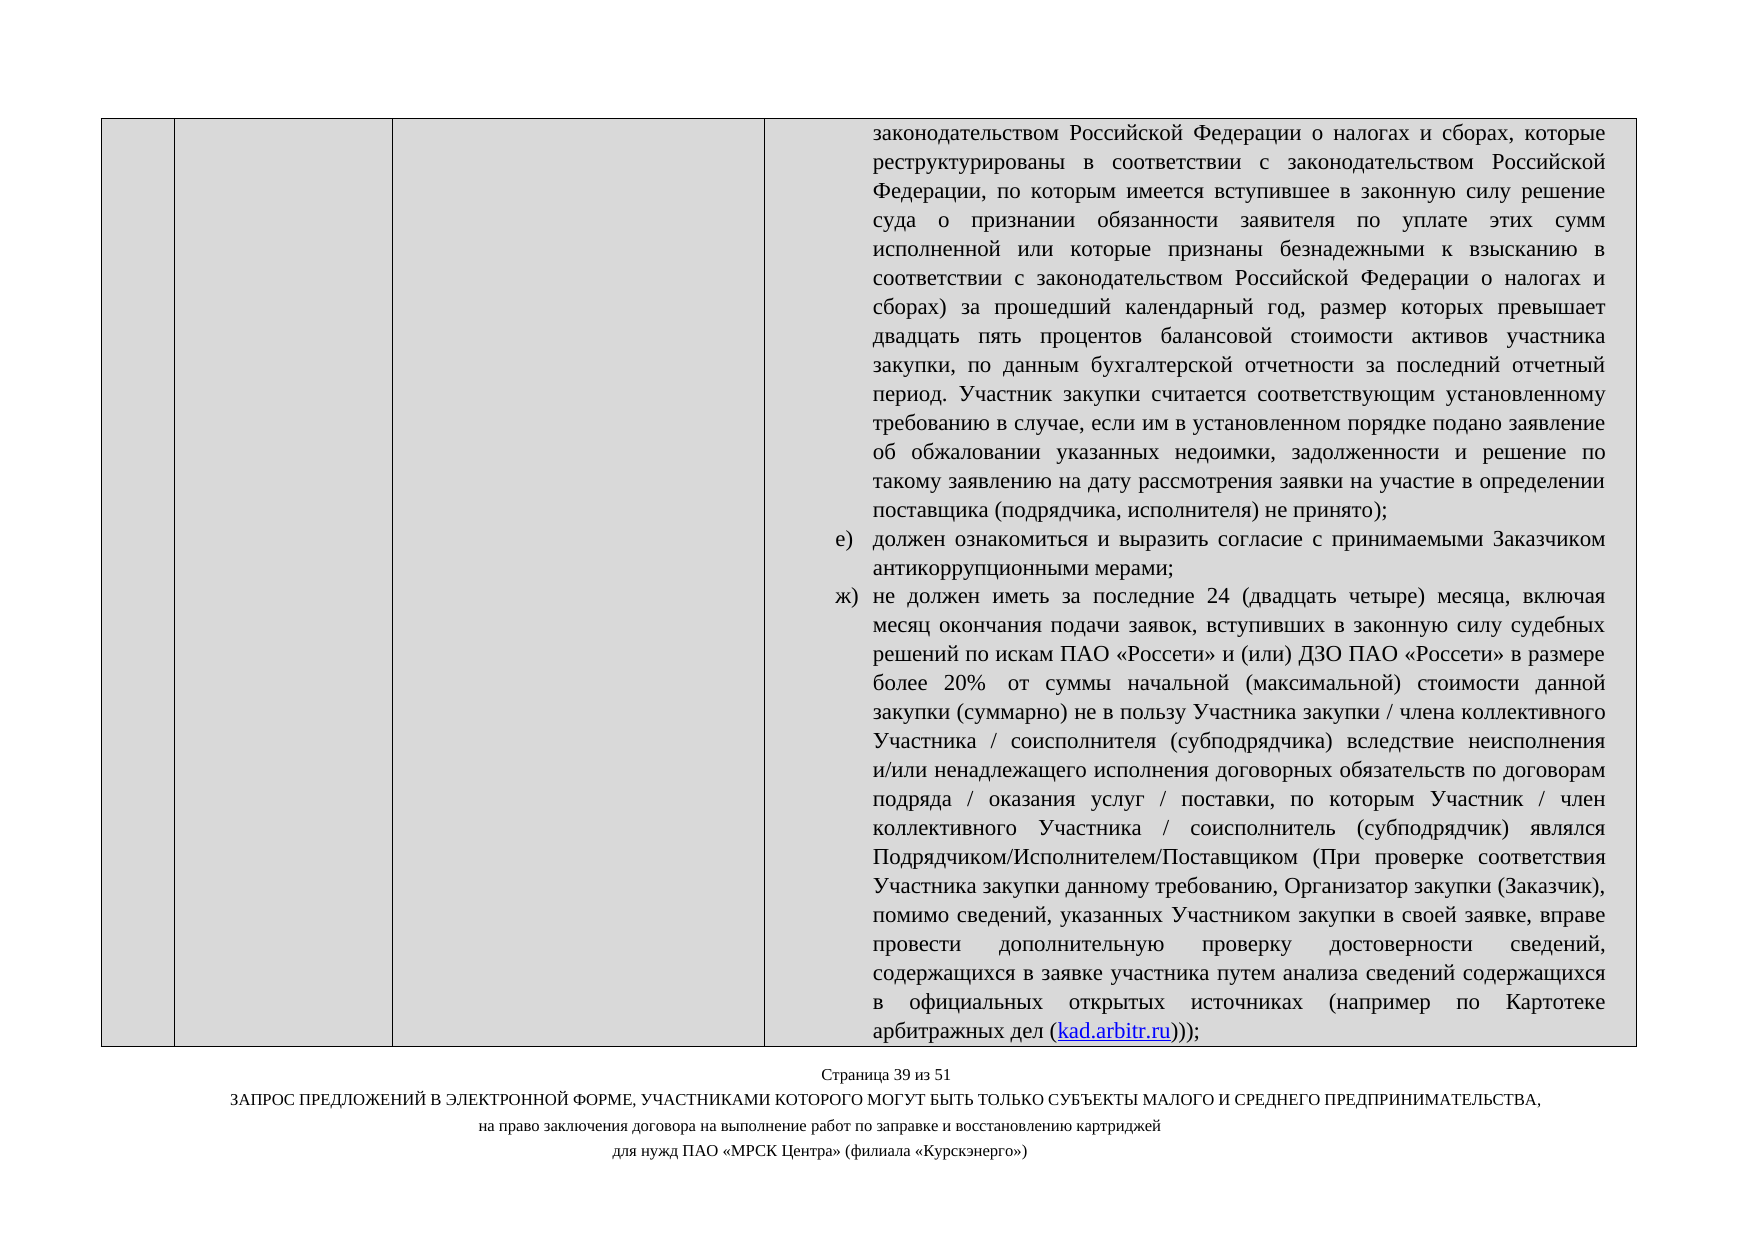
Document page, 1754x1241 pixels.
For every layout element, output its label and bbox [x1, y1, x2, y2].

table_cell [765, 119, 1636, 1046]
table_cell [393, 119, 764, 1046]
table_cell [175, 119, 392, 1046]
table_cell [102, 119, 174, 1046]
